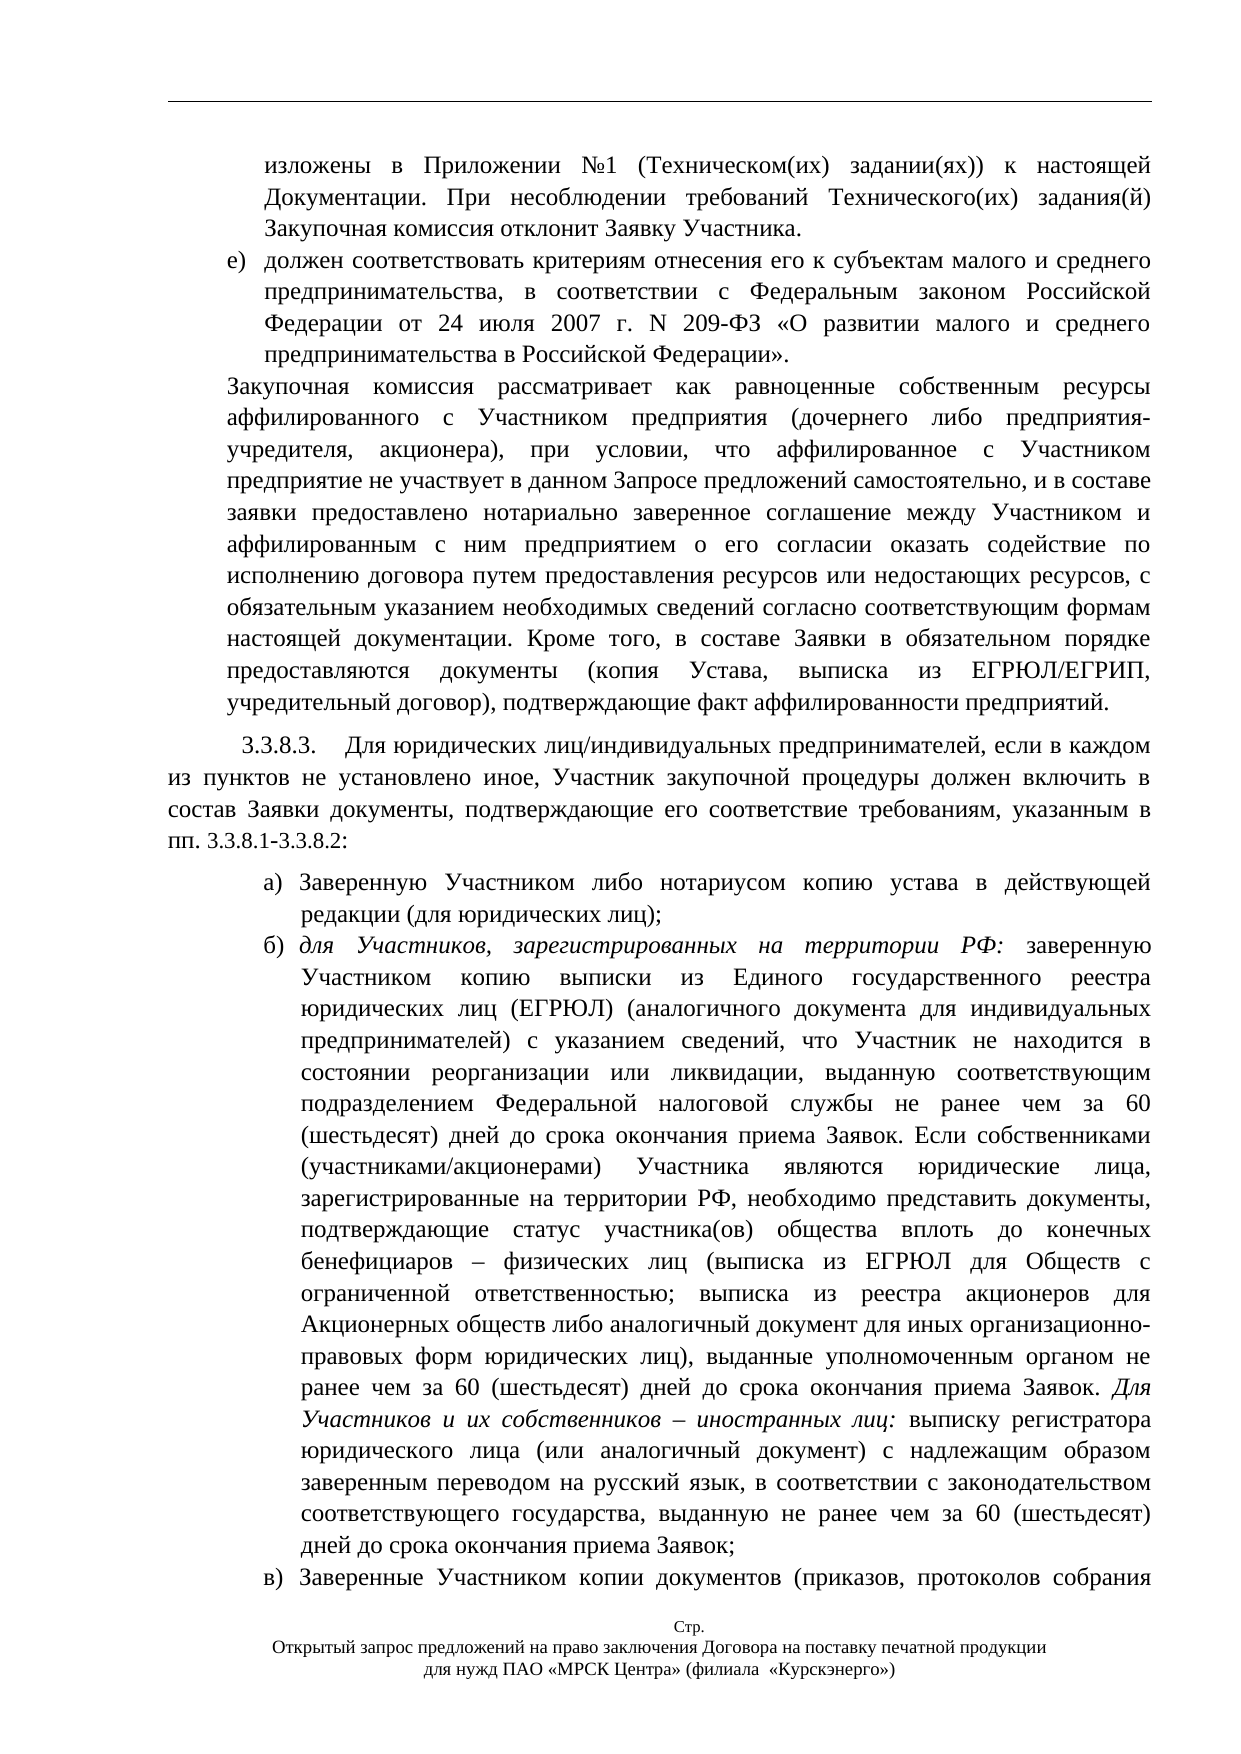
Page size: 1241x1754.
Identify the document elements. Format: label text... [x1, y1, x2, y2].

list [263, 1562, 1152, 1590]
list должен соответствовать критериям отнесения его к субъектам малого и среднего предпринимательства, в соответствии с Федеральным законом Российской Федерации от 24 июля 2007 г. N 209-ФЗ «О развитии малого и среднего предпринимательства в Российской Федерации». [227, 245, 1152, 368]
list Для юридических лиц/индивидуальных предпринимателей, если в каждом из пунктов не установлено иное, Участник закупочной процедуры должен включить в состав Заявки документы, подтверждающие его соответствие требованиям, указанным в пп. 3.3.8.1-3.3.8.2: [168, 731, 1152, 854]
text Закупочная комиссия рассматривает как равноценные собственным ресурсы аффилированного с Участником предприятия (дочернего либо предприятия-учредителя, акционера), при условии, что аффилированное с Участником предприятие не участвует в данном Запросе предложений самостоятельно, и в составе заявки предоставлено нотариально заверенное соглашение между Участником и аффилированным с ним предприятием о его согласии оказать содействие по исполнению договора путем предоставления ресурсов или недостающих ресурсов, с обязательным указанием необходимых сведений согласно соответствующим формам настоящей документации. Кроме того, в составе Заявки в обязательном порядке предоставляются документы (копия Устава, выписка из ЕГРЮЛ/ЕГРИП, учредительный договор), подтверждающие факт аффилированности предприятий. [227, 371, 1152, 715]
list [227, 150, 1152, 242]
list для Участников, зарегистрированных на территории РФ: заверенную Участником копию выписки из Единого государственного реестра юридических лиц (ЕГРЮЛ) (аналогичного документа для индивидуальных предпринимателей) с указанием сведений, что Участник не находится в состоянии реорганизации или ликвидации, выданную соответствующим подразделением Федеральной налоговой службы не ранее чем за 60 (шестьдесят) дней до срока окончания приема Заявок. Если собственниками (участниками/акционерами) Участника являются юридические лица, зарегистрированные на территории РФ, необходимо представить документы, подтверждающие статус участника(ов) общества вплоть до конечных бенефициаров – физических лиц (выписка из ЕГРЮЛ для Обществ с ограниченной ответственностью; выписка из реестра акционеров для Акционерных обществ либо аналогичный документ для иных организационно-правовых форм юридических лиц), выданные уполномоченным органом не ранее чем за 60 (шестьдесят) дней до срока окончания приема Заявок. Для Участников и их собственников – иностранных лиц: выписку регистратора юридического лица (или аналогичный документ) с надлежащим образом заверенным переводом на русский язык, в соответствии с законодательством соответствующего государства, выданную не ранее чем за 60 (шестьдесят) дней до срока окончания приема Заявок; [263, 930, 1152, 1559]
list Заверенную Участником либо нотариусом копию устава в действующей редакции (для юридических лиц); [263, 867, 1152, 928]
